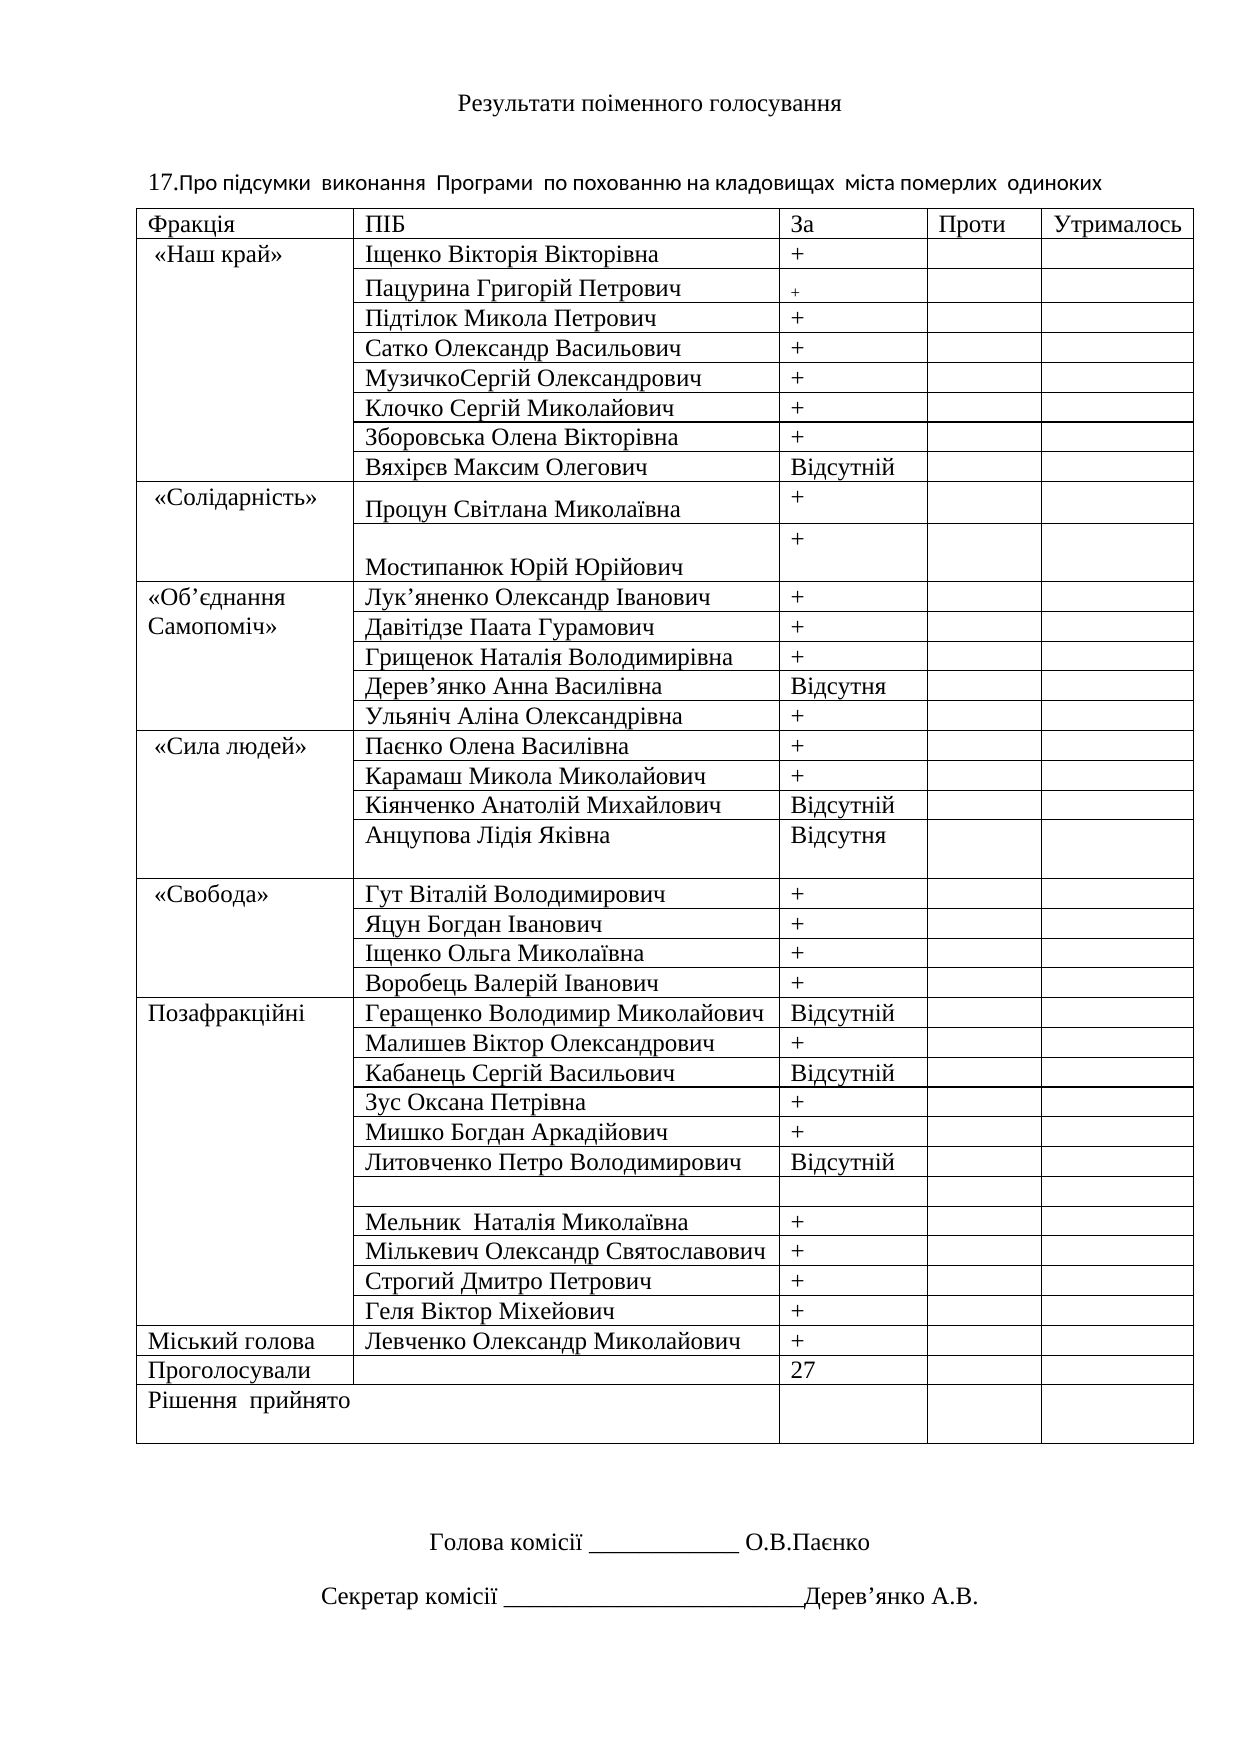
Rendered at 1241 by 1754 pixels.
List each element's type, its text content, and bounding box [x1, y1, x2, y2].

text Секретар комісії ________________________Дерев’янко А.В. [148, 1581, 1152, 1610]
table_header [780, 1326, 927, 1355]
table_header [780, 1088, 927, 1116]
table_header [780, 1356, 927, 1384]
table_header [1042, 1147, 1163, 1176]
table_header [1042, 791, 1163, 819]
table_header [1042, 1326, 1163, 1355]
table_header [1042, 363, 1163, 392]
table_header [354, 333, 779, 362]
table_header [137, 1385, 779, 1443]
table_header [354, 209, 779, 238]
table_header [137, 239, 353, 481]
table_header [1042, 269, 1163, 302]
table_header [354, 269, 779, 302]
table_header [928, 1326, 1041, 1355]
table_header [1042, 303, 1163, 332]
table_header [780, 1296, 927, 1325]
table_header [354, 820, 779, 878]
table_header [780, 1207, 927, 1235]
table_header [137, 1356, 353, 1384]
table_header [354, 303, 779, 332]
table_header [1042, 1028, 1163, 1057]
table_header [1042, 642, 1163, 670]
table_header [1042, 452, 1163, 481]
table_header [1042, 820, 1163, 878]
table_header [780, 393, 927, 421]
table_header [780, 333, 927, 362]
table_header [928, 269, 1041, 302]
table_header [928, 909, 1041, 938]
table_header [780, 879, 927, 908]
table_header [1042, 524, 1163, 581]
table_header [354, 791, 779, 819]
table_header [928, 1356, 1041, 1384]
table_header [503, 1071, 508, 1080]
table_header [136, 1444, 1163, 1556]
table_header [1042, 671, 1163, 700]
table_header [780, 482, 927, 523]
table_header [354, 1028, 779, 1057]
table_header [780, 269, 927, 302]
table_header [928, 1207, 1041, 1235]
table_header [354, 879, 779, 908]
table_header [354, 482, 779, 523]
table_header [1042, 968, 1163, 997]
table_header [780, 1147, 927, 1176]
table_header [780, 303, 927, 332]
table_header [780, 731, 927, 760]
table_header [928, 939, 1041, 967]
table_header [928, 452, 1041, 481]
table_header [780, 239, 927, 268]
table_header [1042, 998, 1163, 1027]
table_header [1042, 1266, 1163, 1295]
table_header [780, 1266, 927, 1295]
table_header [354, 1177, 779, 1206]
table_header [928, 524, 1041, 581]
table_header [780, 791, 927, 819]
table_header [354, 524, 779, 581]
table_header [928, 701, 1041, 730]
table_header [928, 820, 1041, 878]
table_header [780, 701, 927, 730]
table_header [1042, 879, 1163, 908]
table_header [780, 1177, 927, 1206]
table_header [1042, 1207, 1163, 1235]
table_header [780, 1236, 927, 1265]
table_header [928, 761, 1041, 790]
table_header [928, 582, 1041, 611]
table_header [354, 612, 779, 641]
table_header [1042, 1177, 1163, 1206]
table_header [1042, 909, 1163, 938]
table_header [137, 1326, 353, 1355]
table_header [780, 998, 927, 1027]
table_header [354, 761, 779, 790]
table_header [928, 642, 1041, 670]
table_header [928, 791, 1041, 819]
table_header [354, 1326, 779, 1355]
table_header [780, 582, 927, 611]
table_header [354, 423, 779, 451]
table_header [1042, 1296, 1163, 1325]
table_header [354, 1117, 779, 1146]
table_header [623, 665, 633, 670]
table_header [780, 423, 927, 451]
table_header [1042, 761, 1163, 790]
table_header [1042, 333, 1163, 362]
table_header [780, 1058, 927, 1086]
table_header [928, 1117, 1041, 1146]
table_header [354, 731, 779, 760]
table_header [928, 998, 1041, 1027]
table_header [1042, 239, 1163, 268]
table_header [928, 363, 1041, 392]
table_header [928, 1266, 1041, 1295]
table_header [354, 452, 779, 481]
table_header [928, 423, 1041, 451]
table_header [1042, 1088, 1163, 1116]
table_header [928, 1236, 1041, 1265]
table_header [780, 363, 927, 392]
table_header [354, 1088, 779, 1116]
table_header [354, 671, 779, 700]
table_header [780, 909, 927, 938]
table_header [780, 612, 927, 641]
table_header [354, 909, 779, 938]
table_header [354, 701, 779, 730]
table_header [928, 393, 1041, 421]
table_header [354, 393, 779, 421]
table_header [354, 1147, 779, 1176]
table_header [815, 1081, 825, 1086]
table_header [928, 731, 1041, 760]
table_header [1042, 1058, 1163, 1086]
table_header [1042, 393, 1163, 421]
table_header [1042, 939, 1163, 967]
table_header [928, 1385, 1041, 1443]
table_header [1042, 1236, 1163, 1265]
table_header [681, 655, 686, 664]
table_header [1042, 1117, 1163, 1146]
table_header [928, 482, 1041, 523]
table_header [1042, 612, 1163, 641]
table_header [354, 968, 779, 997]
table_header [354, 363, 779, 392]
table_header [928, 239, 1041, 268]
text Голова комісії ____________ О.В.Паєнко [148, 1527, 1152, 1556]
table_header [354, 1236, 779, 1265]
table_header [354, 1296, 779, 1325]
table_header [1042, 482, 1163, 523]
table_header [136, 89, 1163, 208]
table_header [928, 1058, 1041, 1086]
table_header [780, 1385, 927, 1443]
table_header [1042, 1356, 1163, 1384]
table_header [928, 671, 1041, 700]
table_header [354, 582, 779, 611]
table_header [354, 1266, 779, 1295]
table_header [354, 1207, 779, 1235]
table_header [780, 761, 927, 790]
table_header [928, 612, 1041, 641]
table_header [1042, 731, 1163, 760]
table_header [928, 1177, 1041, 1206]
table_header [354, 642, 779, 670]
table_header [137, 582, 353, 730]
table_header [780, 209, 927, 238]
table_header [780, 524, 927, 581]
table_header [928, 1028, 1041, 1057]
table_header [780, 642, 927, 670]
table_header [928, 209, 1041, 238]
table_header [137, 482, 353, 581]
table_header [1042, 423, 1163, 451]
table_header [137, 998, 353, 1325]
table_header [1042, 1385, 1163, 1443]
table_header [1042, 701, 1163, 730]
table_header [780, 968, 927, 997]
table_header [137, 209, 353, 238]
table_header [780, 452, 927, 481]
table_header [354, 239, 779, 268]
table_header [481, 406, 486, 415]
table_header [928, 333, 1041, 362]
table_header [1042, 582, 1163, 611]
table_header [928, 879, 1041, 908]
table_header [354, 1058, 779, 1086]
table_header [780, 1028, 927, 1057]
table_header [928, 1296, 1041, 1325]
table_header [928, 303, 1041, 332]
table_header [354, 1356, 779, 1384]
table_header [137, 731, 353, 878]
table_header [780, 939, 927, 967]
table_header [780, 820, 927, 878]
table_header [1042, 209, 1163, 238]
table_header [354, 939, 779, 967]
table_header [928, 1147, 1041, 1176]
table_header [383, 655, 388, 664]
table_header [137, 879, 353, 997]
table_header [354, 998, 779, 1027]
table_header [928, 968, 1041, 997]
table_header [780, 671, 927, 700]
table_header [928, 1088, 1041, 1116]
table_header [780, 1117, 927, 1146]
